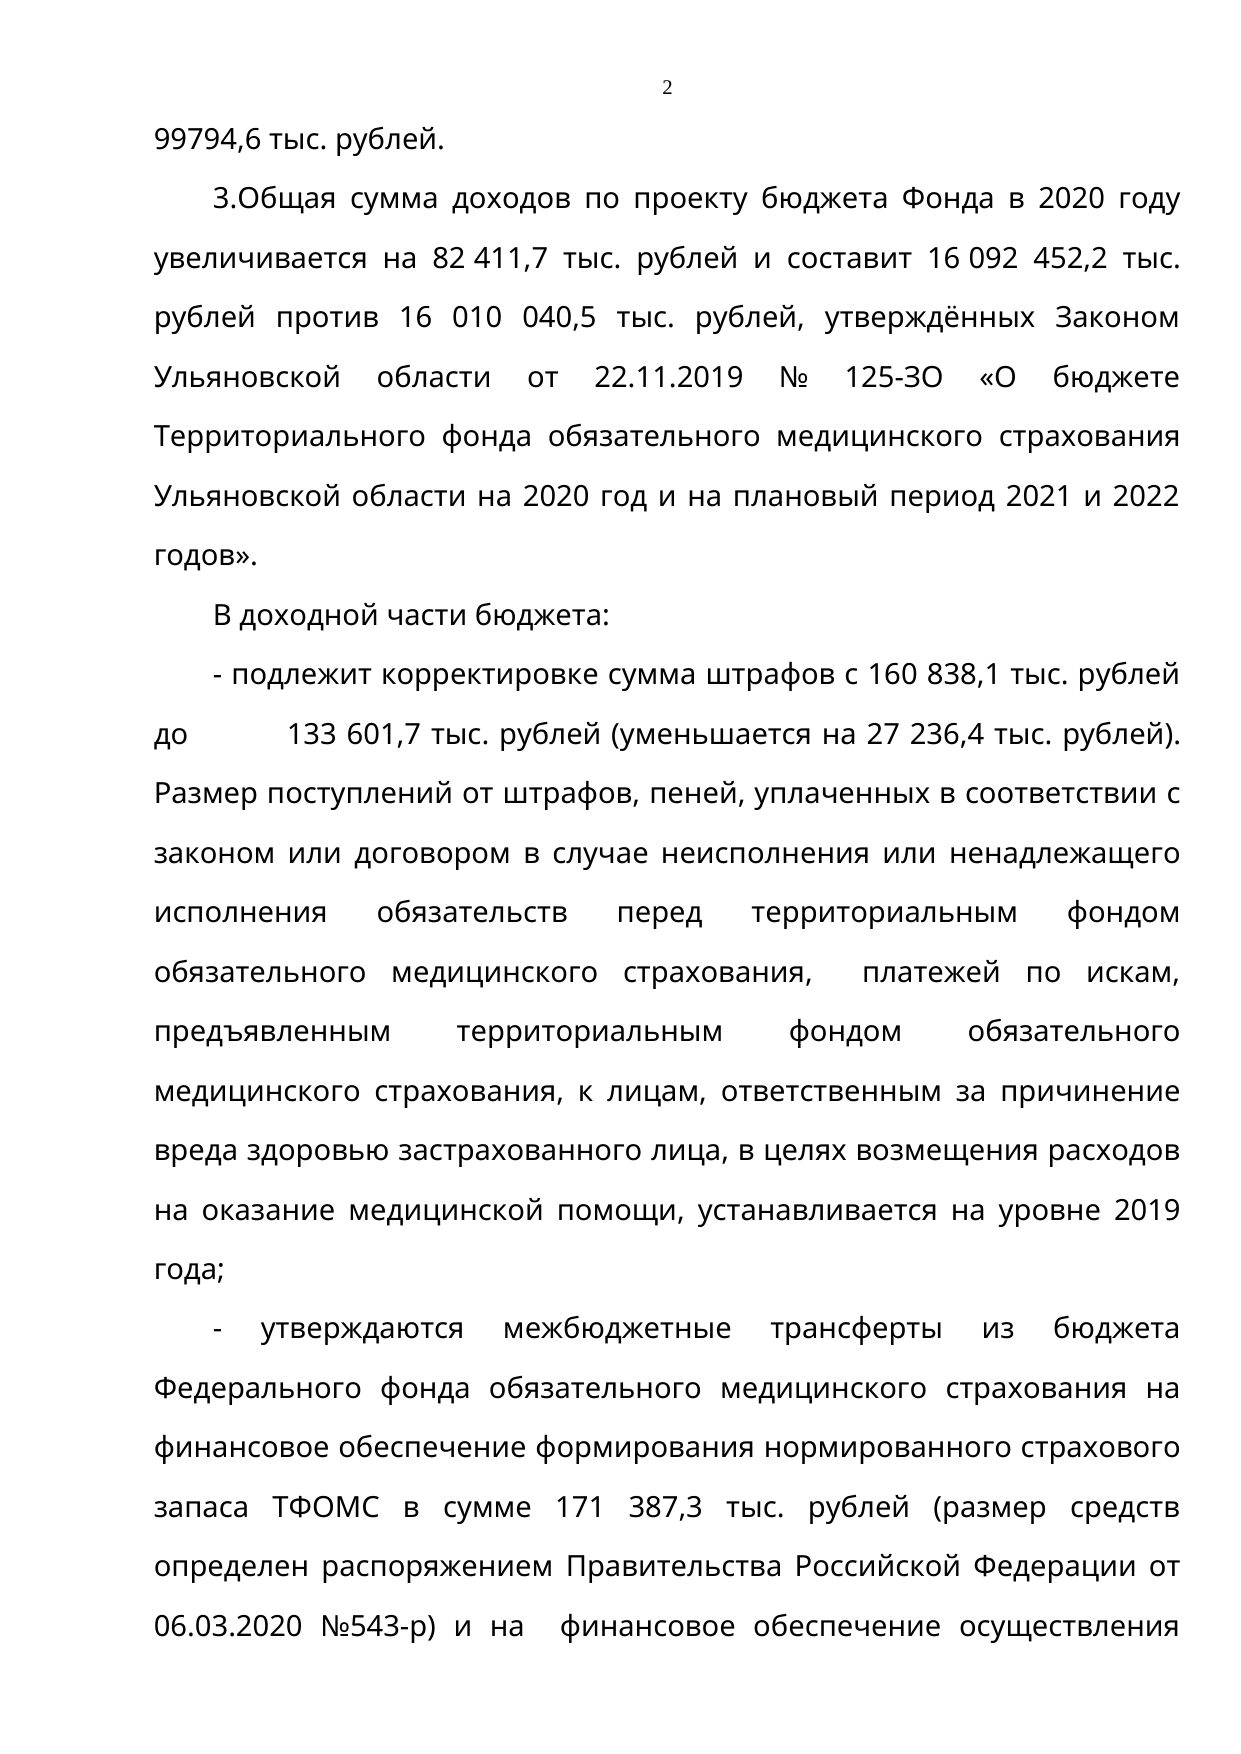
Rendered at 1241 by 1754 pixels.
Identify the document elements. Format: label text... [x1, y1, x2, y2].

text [153, 1308, 1181, 1645]
text - подлежит корректировке сумма штрафов с 160 838,1 тыс. рублей до 133 601,7 тыс. рублей (уменьшается на 27 236,4 тыс. рублей). Размер поступлений от штрафов, пеней, уплаченных в соответствии с законом или договором в случае неисполнения или ненадлежащего исполнения обязательств перед территориальным фондом обязательного медицинского страхования, платежей по искам, предъявленным территориальным фондом обязательного медицинского страхования, к лицам, ответственным за причинение вреда здоровью застрахованного лица, в целях возмещения расходов на оказание медицинской помощи, устанавливается на уровне 2019 года; [153, 653, 1181, 1288]
text В доходной части бюджета: [153, 594, 1181, 634]
text 3.Общая сумма доходов по проекту бюджета Фонда в 2020 году увеличивается на 82 411,7 тыс. рублей и составит 16 092 452,2 тыс. рублей против 16 010 040,5 тыс. рублей, утверждённых Законом Ульяновской области от 22.11.2019 № 125-ЗО «О бюджете Территориального фонда обязательного медицинского страхования Ульяновской области на 2020 год и на плановый период 2021 и 2022 годов». [153, 178, 1181, 574]
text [153, 118, 1181, 158]
